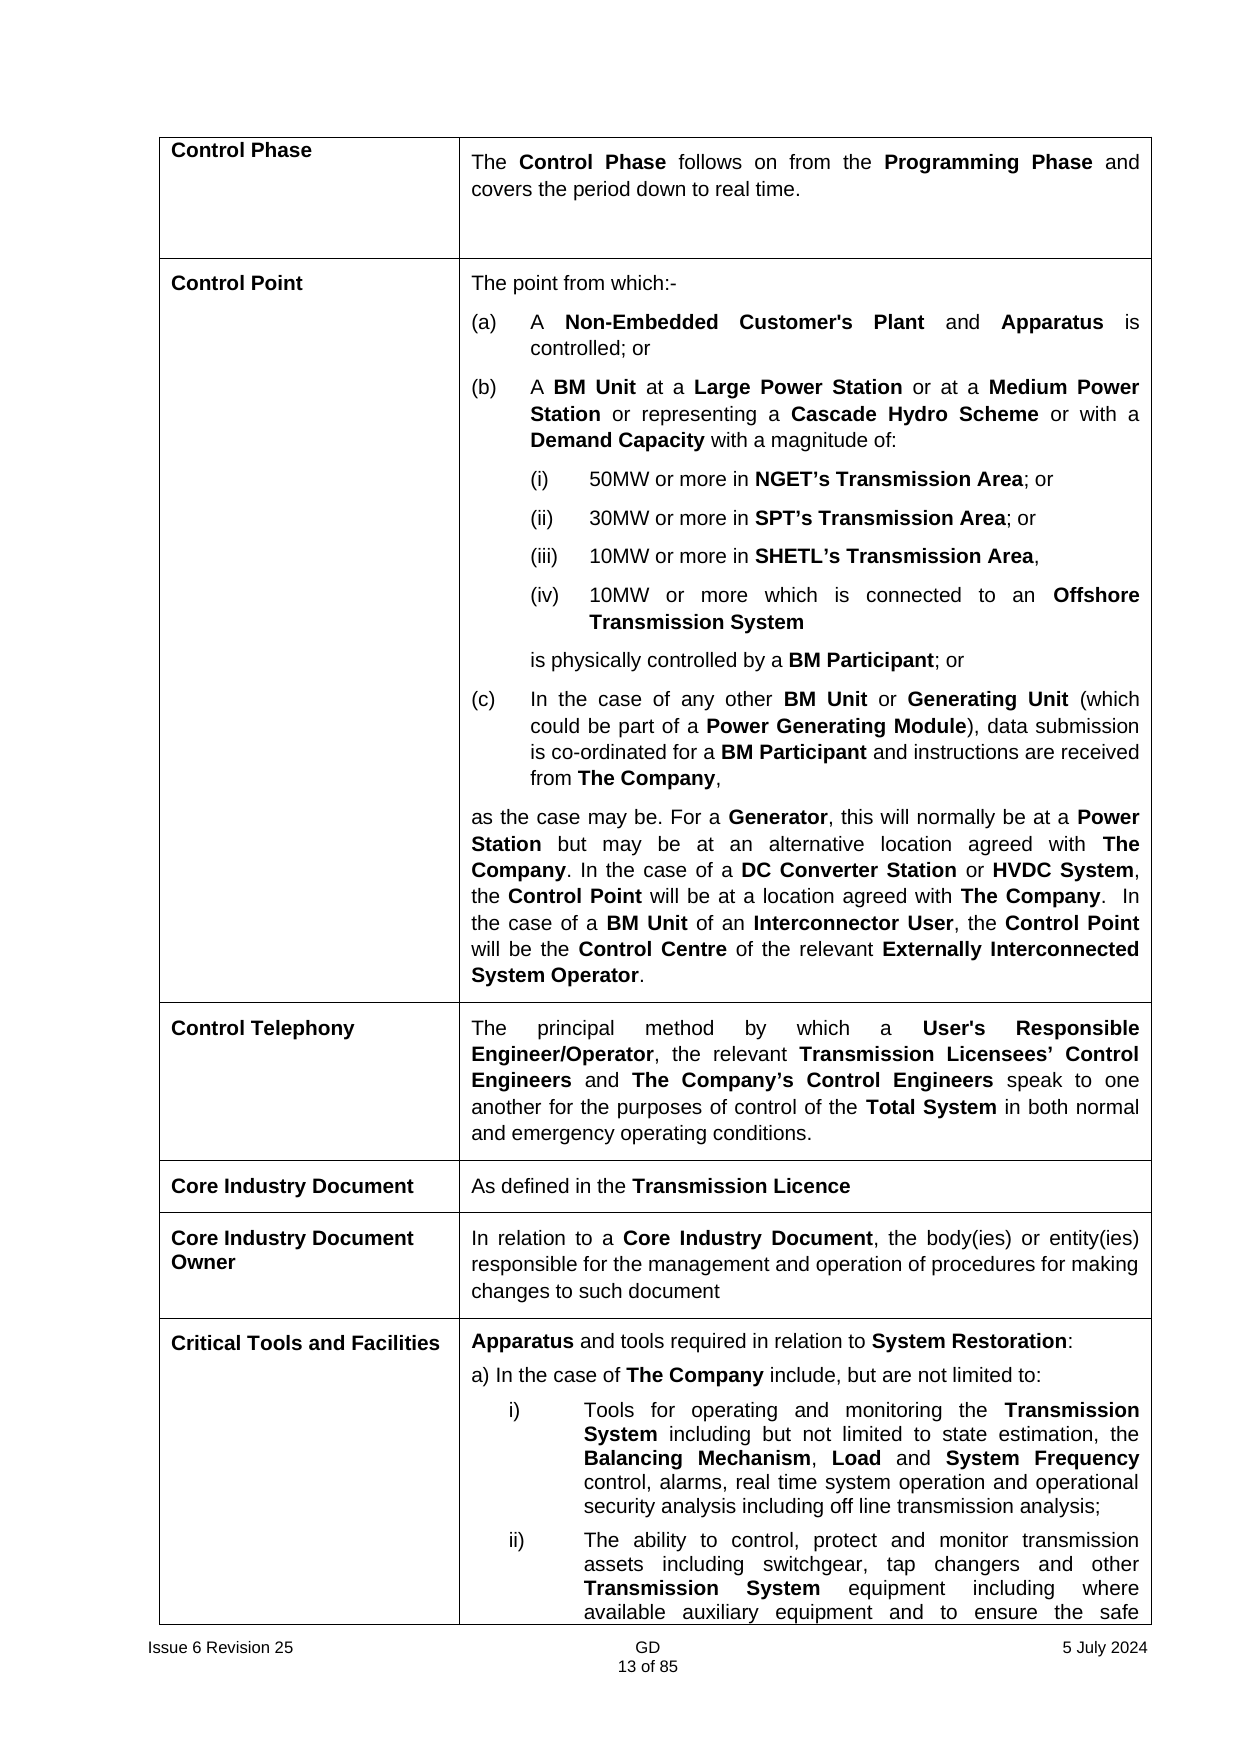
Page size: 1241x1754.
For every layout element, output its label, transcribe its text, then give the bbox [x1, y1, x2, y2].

table_cell Control Phase [160, 138, 459, 257]
table_cell Control Point [160, 259, 459, 1002]
table_cell In relation to a Core Industry Document, the body(ies) or entity(ies) responsible for the management and operation of procedures for making changes to such document [460, 1213, 1151, 1317]
table_cell Core Industry Document Owner [160, 1213, 459, 1317]
table_cell The Control Phase follows on from the Programming Phase and covers the period down to real time. [460, 138, 1151, 257]
table_cell As defined in the Transmission Licence [460, 1161, 1151, 1212]
table_cell The principal method by which a User's Responsible Engineer/Operator, the relevant Transmission Licensees’ Control Engineers and The Company’s Control Engineers speak to one another for the purposes of control of the Total System in both normal and emergency operating conditions. [460, 1003, 1151, 1160]
table_cell Core Industry Document [160, 1161, 459, 1212]
table_cell Critical Tools and Facilities [160, 1319, 459, 1624]
table_cell The point from which:- (a) A Non-Embedded Customer's Plant and Apparatus is controlled; or (b) A BM Unit at a Large Power Station or at a Medium Power Station or representing a Cascade Hydro Scheme or with a Demand Capacity with a magnitude of: (i) 50MW or more in NGET’s Transmission Area; or (ii) 30MW or more in SPT’s Transmission Area; or (iii) 10MW or more in SHETL’s Transmission Area, (iv) 10MW or more which is connected to an Offshore Transmission System is physically controlled by a BM Participant; or (c) In the case of any other BM Unit or Generating Unit (which could be part of a Power Generating Module), data submission is co-ordinated for a BM Participant and instructions are received from The Company, as the case may be. For a Generator, this will normally be at a Power Station but may be at an alternative location agreed with The Company. In the case of a DC Converter Station or HVDC System, the Control Point will be at a location agreed with The Company. In the case of a BM Unit of an Interconnector User, the Control Point will be the Control Centre of the relevant Externally Interconnected System Operator. [460, 259, 1151, 1002]
table_cell Control Telephony [160, 1003, 459, 1160]
